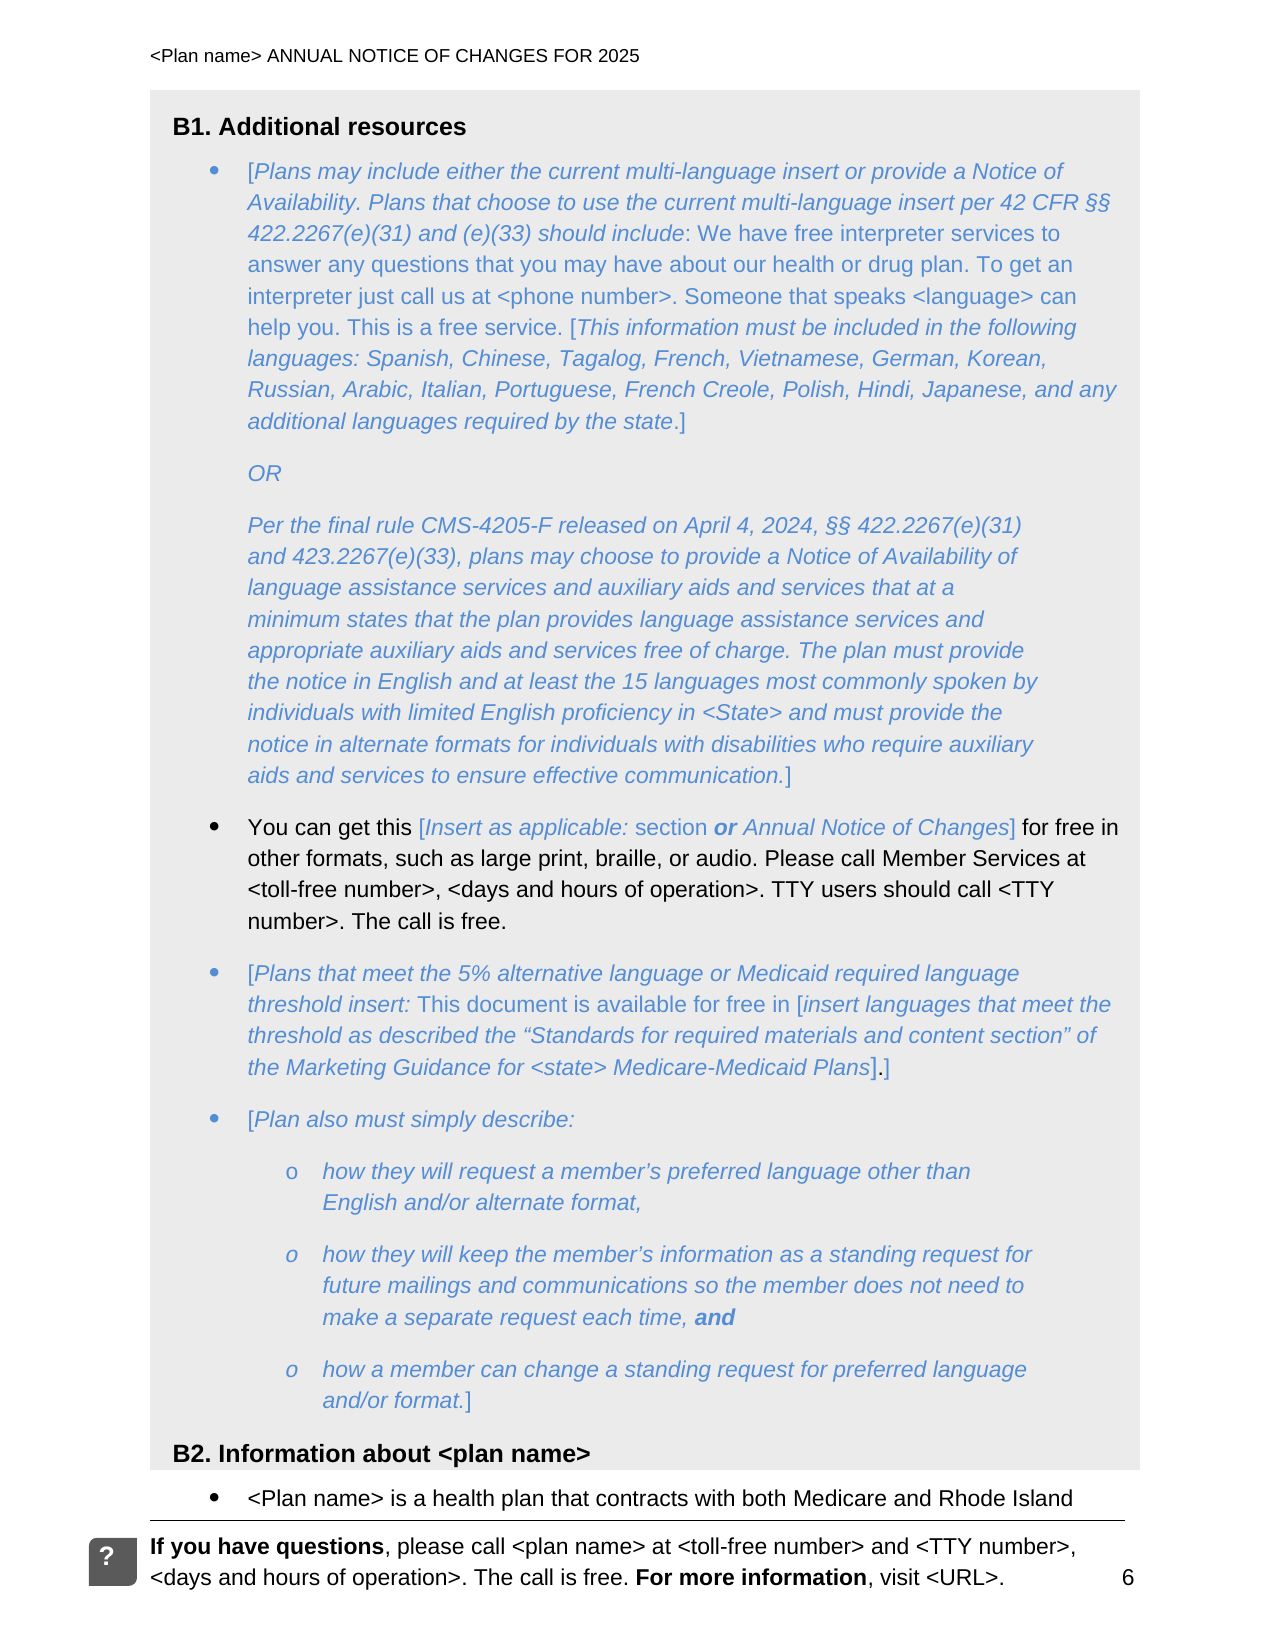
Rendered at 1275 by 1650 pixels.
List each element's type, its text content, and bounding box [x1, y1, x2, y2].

table_cell B1. Additional resources [Plans may include either the current multi-language insert or provide a Notice of Availability. Plans that choose to use the current multi-language insert per 42 CFR §§ 422.2267(e)(31) and (e)(33) should include: We have free interpreter services to answer any questions that you may have about our health or drug plan. To get an interpreter just call us at <phone number>. Someone that speaks <language> can help you. This is a free service. [This information must be included in the following languages: Spanish, Chinese, Tagalog, French, Vietnamese, German, Korean, Russian, Arabic, Italian, Portuguese, French Creole, Polish, Hindi, Japanese, and any additional languages required by the state.] OR Per the final rule CMS-4205-F released on April 4, 2024, §§ 422.2267(e)(31) and 423.2267(e)(33), plans may choose to provide a Notice of Availability of language assistance services and auxiliary aids and services that at a minimum states that the plan provides language assistance services and appropriate auxiliary aids and services free of charge. The plan must provide the notice in English and at least the 15 languages most commonly spoken by individuals with limited English proficiency in <State> and must provide the notice in alternate formats for individuals with disabilities who require auxiliary aids and services to ensure effective communication.] You can get this [Insert as applicable: section or Annual Notice of Changes] for free in other formats, such as large print, braille, or audio. Please call Member Services at <toll-free number>, <days and hours of operation>. TTY users should call <TTY number>. The call is free. [Plans that meet the 5% alternative language or Medicaid required language threshold insert: This document is available for free in [insert languages that meet the threshold as described the “Standards for required materials and content section” of the Marketing Guidance for <state> Medicare-Medicaid Plans].] [Plan also must simply describe: how they will request a member’s preferred language other than English and/or alternate format, how they will keep the member’s information as a standing request for future mailings and communications so the member does not need to make a separate request each time, and how a member can change a standing request for preferred language and/or format.] B2. Information about <plan name> <Plan name> is a health plan that contracts with both Medicare and Rhode Island Medicaid to provide benefits of both programs to enrollees. Coverage under <plan name> is qualifying health coverage called “minimum essential coverage.” It satisfies the Patient Protection and Affordable Care Act’s (ACA) individual shared responsibility requirement. Visit the Internal Revenue Service (IRS) website at www.irs.gov/Affordable-Care-Act/Individuals-and-Families for more information on the individual shared responsibility requirement. <Plan name> is offered by <sponsor name>. When this Annual Notice of Changes says “we,” “us,” or “our,” it means <sponsor name>. When it says “the plan” or “our plan,” it means <plan name>. [150, 96, 1140, 1470]
table_header [150, 90, 1140, 96]
